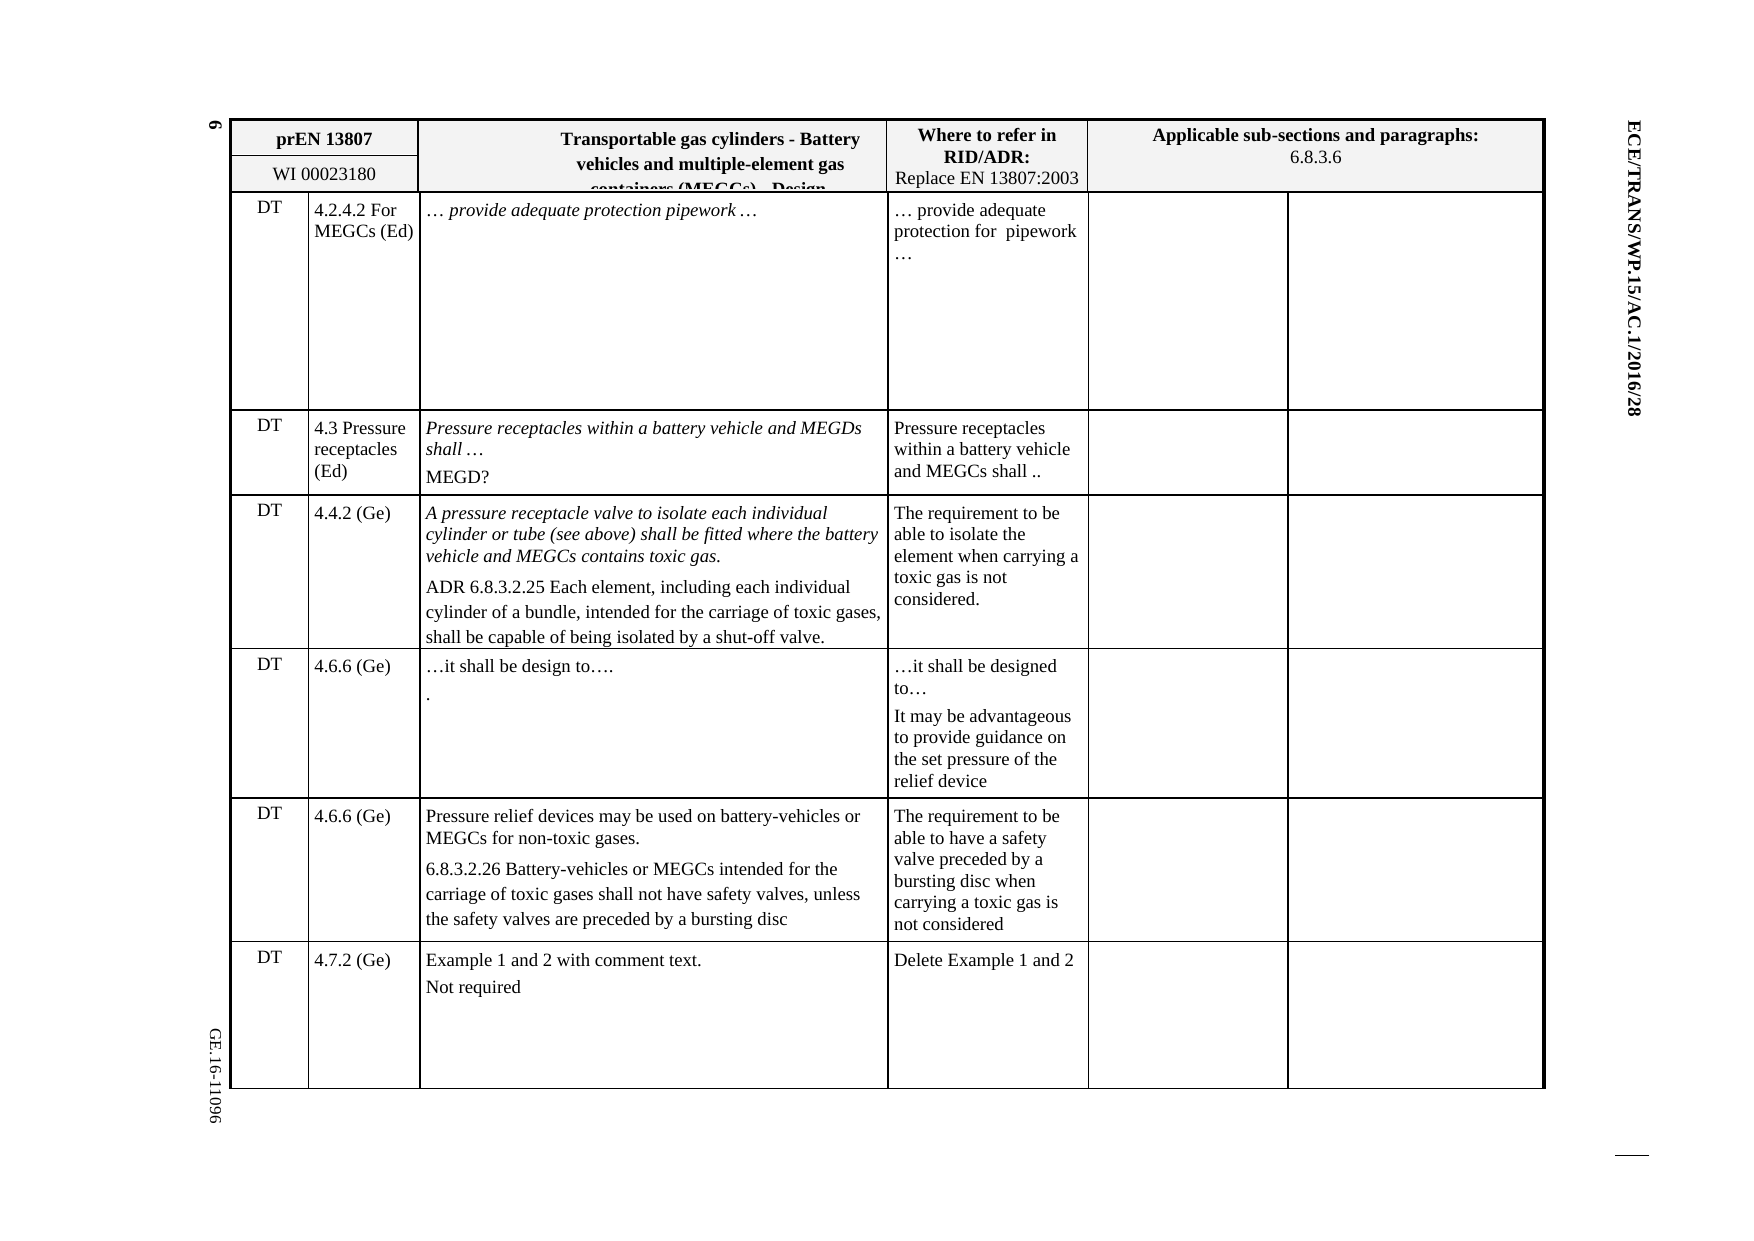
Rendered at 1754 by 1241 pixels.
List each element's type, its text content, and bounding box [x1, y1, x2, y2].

table_cell … provide adequate protection pipework … [421, 193, 887, 409]
table_cell [1089, 496, 1287, 648]
table_cell …it shall be designed to… It may be advantageous to provide guidance on the set pressure of the relief device [889, 649, 1088, 797]
table_cell The requirement to be able to have a safety valve preceded by a bursting disc when carrying a toxic gas is not considered [889, 799, 1088, 941]
table_cell The requirement to be able to isolate the element when carrying a toxic gas is not considered. [889, 496, 1088, 648]
table_cell Pressure relief devices may be used on battery-vehicles or MEGCs for non-toxic gases. 6.8.3.2.26 Battery-vehicles or MEGCs intended for the carriage of toxic gases shall not have safety valves, unless the safety valves are preceded by a bursting disc [421, 799, 887, 941]
table_cell Pressure receptacles within a battery vehicle and MEGDs shall … MEGD? [421, 411, 887, 494]
table_cell 4.6.6 (Ge) [309, 799, 419, 941]
table_cell WI 00023180 [232, 156, 417, 191]
table_cell DT [232, 942, 308, 1088]
table_cell DT [232, 193, 308, 409]
table_cell 4.3 Pressure receptacles (Ed) [309, 411, 419, 494]
table_cell [1089, 942, 1287, 1088]
table_cell 4.6.6 (Ge) [309, 649, 419, 797]
table_cell DT [232, 649, 308, 797]
table_cell [1289, 649, 1542, 797]
table_cell … provide adequate protection for pipework … [889, 193, 1088, 409]
table_cell Delete Example 1 and 2 [889, 942, 1088, 1088]
table_cell 4.7.2 (Ge) [309, 942, 419, 1088]
table_cell DT [232, 496, 308, 648]
table_cell [1289, 411, 1542, 494]
table_cell [1289, 942, 1542, 1088]
table_cell [1089, 411, 1287, 494]
table_cell [1289, 799, 1542, 941]
table_header Transportable gas cylinders - Battery vehicles and multiple-element gas containers (MEGCs) - Design, manufacture, identification and testing [419, 121, 886, 191]
table_cell 4.2.4.2 For MEGCs (Ed) [309, 193, 419, 409]
table_cell A pressure receptacle valve to isolate each individual cylinder or tube (see above) shall be fitted where the battery vehicle and MEGCs contains toxic gas. ADR 6.8.3.2.25 Each element, including each individual cylinder of a bundle, intended for the carriage of toxic gases, shall be capable of being isolated by a shut-off valve. [421, 496, 887, 648]
table_cell [1089, 649, 1287, 797]
table_cell Example 1 and 2 with comment text. Not required [421, 942, 887, 1088]
table_cell 4.4.2 (Ge) [309, 496, 419, 648]
table_cell Pressure receptacles within a battery vehicle and MEGCs shall .. [889, 411, 1088, 494]
table_cell …it shall be design to…. . [421, 649, 887, 797]
table_header prEN 13807 [232, 121, 417, 154]
table_cell [1289, 496, 1542, 648]
table_cell [1089, 799, 1287, 941]
table_cell [1089, 193, 1287, 409]
table_cell DT [232, 411, 308, 494]
table_header Applicable sub-sections and paragraphs: 6.8.3.6 [1088, 121, 1542, 191]
table_header Where to refer in RID/ADR: Replace EN 13807:2003 [887, 121, 1087, 191]
table_cell [1289, 193, 1542, 409]
table_cell DT [232, 799, 308, 941]
